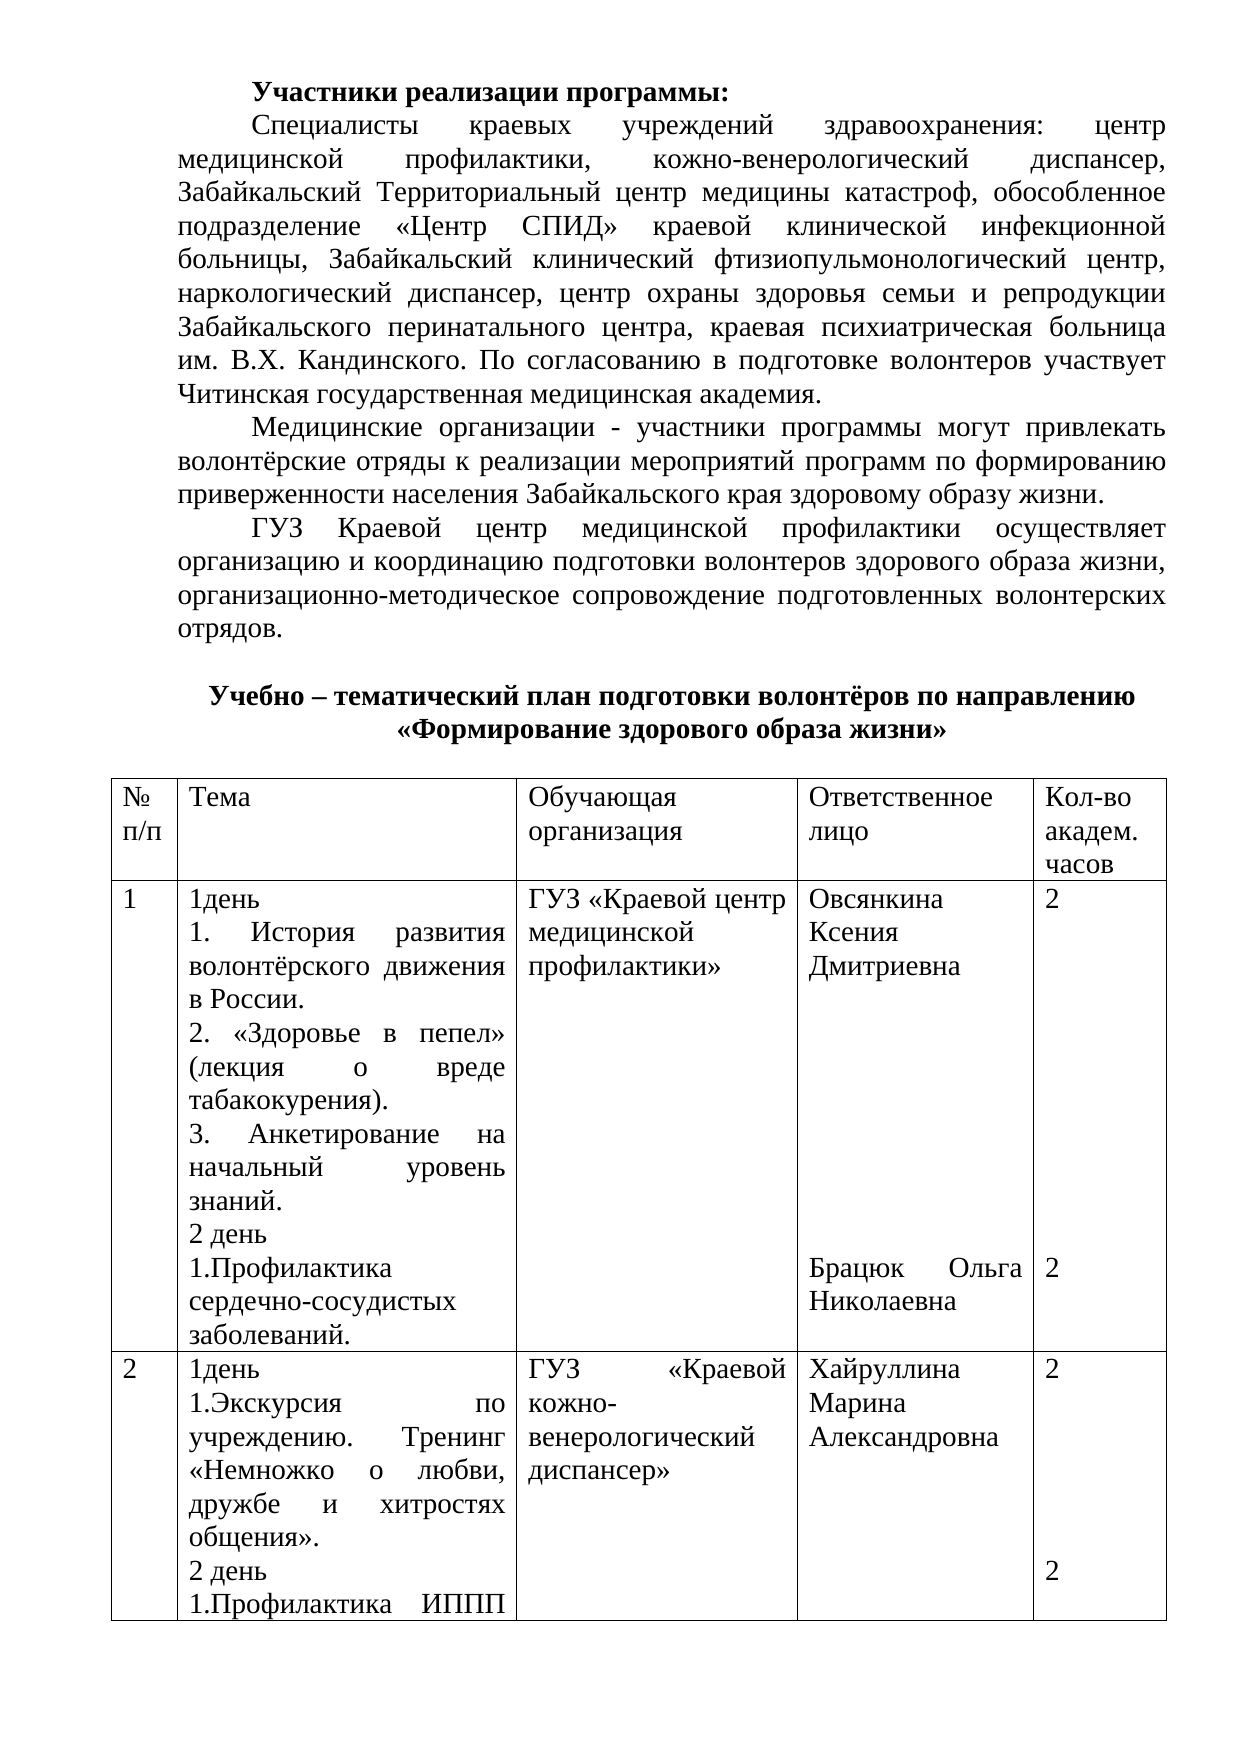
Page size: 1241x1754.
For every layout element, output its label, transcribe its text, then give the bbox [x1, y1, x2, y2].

table_cell 1день 1. История развития волонтёрского движения в России. 2. «Здоровье в пепел» (лекция о вреде табакокурения). 3. Анкетирование на начальный уровень знаний. 2 день 1.Профилактика сердечно-сосудистых заболеваний. [178, 881, 516, 1351]
table_header Ответственное лицо [798, 779, 1033, 880]
text ГУЗ Краевой центр медицинской профилактики осуществляет организацию и координацию подготовки волонтеров здорового образа жизни, организационно-методическое сопровождение подготовленных волонтерских отрядов. [177, 510, 1167, 644]
table_cell 2 2 [1034, 881, 1166, 1351]
table_header Тема [178, 779, 516, 880]
table_cell Овсянкина Ксения Дмитриевна Брацюк Ольга Николаевна [798, 881, 1033, 1351]
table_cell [178, 1352, 516, 1620]
text Специалисты краевых учреждений здравоохранения: центр медицинской профилактики, кожно-венерологический диспансер, Забайкальский Территориальный центр медицины катастроф, обособленное подразделение «Центр СПИД» краевой клинической инфекционной больницы, Забайкальский клинический фтизиопульмонологический центр, наркологический диспансер, центр охраны здоровья семьи и репродукции Забайкальского перинатального центра, краевая психиатрическая больница им. В.Х. Кандинского. По согласованию в подготовке волонтеров участвует Читинская государственная медицинская академия. [177, 107, 1167, 409]
text Учебно – тематический план подготовки волонтёров по направлению «Формирование здорового образа жизни» [177, 678, 1167, 745]
table_cell 2 [112, 1352, 177, 1620]
text Медицинские организации - участники программы могут привлекать волонтёрские отряды к реализации мероприятий программ по формированию приверженности населения Забайкальского края здоровому образу жизни. [177, 409, 1167, 510]
text Участники реализации программы: [177, 74, 1167, 107]
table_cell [798, 1352, 1033, 1620]
table_cell 1 [112, 881, 177, 1351]
table_header Кол-во академ. часов [1034, 779, 1166, 880]
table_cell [517, 1352, 797, 1620]
table_cell 2 2 [1034, 1352, 1166, 1620]
table_header № п/п [112, 779, 177, 880]
table_header Обучающая организация [517, 779, 797, 880]
table_cell ГУЗ «Краевой центр медицинской профилактики» [517, 881, 797, 1351]
